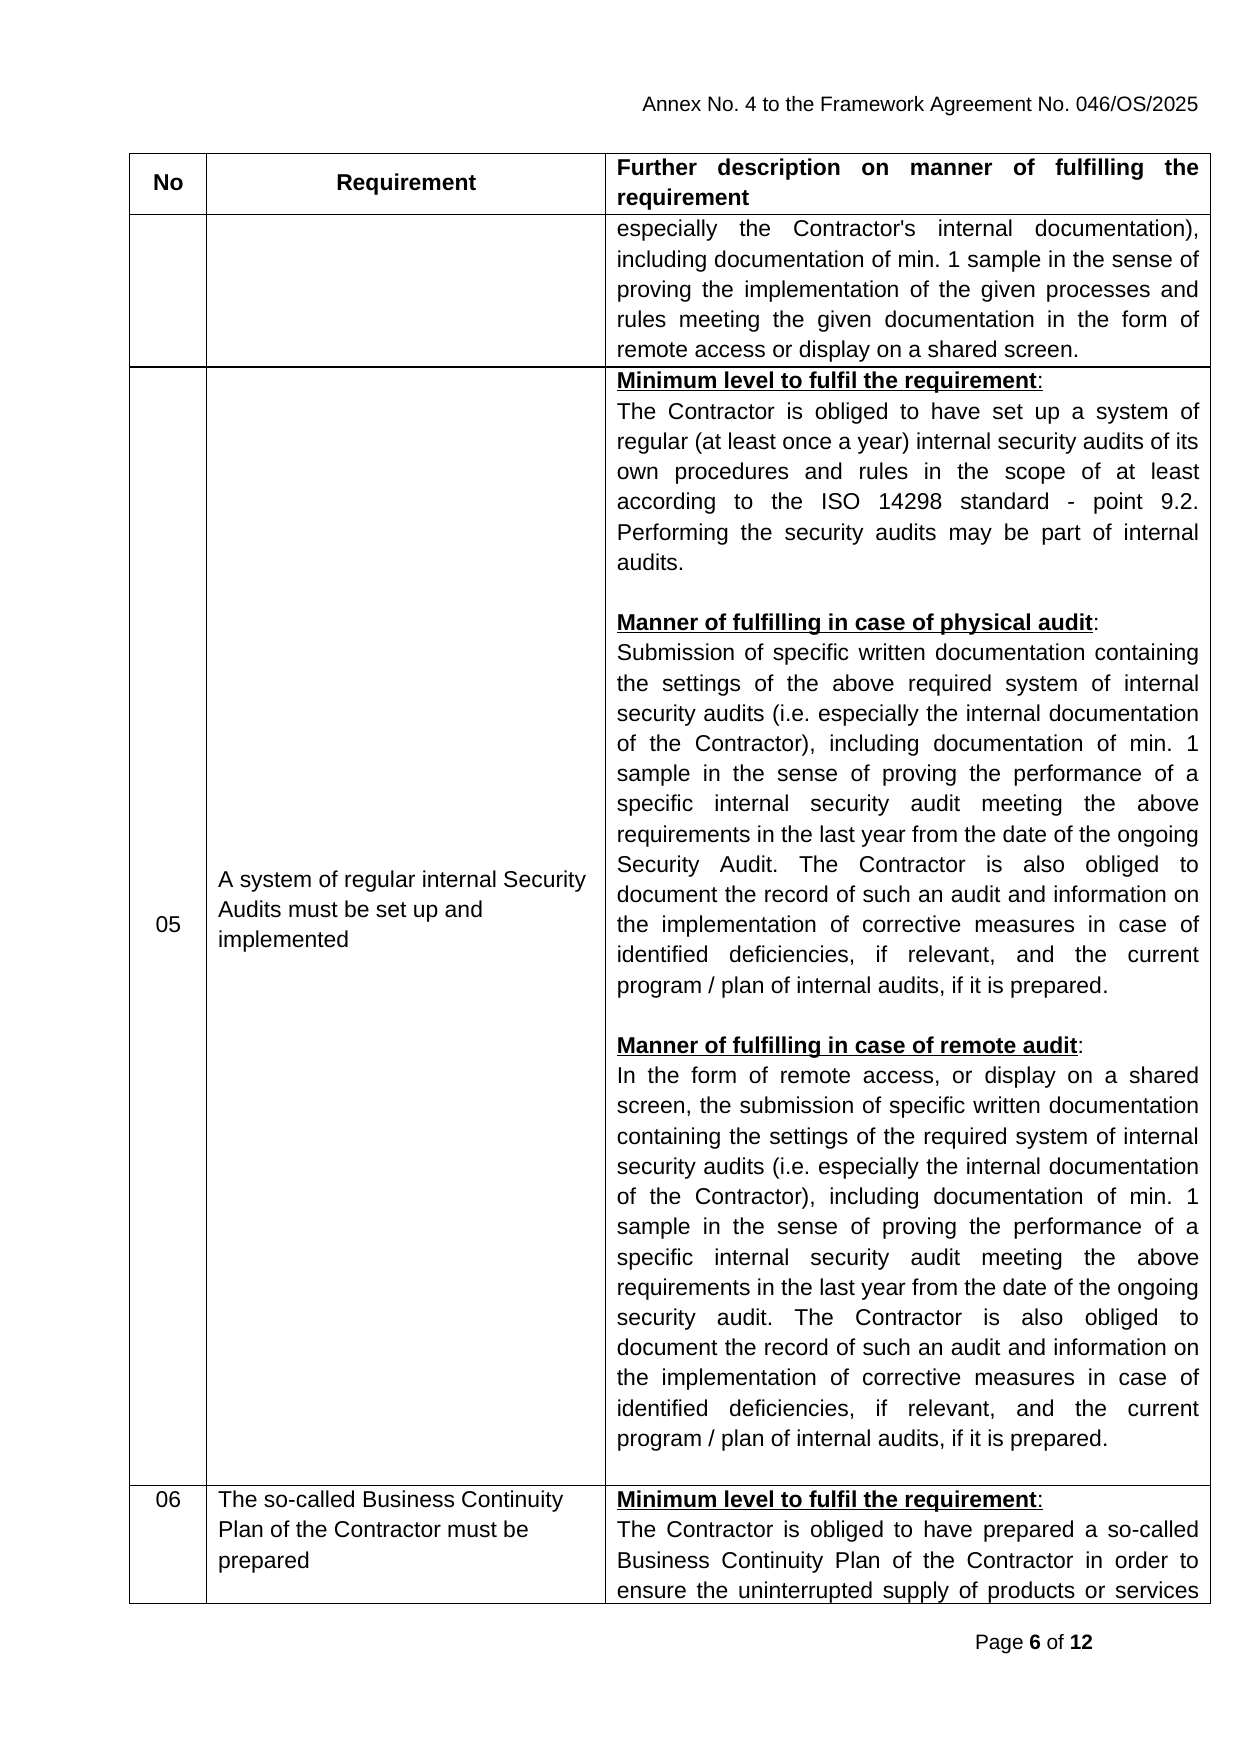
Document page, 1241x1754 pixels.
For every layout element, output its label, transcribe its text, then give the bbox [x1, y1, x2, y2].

table_cell 04 [130, 215, 206, 366]
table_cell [207, 1486, 605, 1603]
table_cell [207, 215, 605, 366]
table_cell 06 [130, 1486, 206, 1603]
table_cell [606, 215, 1210, 366]
table_header No [130, 154, 206, 214]
table_header Requirement [207, 154, 605, 214]
table_header Further description on manner of fulfilling the requirement [606, 154, 1210, 214]
table_cell 05 [130, 368, 206, 1485]
table_cell A system of regular internal Security Audits must be set up and implemented [207, 368, 605, 1485]
table_cell Minimum level to fulfil the requirement: The Contractor is obliged to have set up a system of regular (at least once a year) internal security audits of its own procedures and rules in the scope of at least according to the ISO 14298 standard - point 9.2. Performing the security audits may be part of internal audits. Manner of fulfilling in case of physical audit: Submission of specific written documentation containing the settings of the above required system of internal security audits (i.e. especially the internal documentation of the Contractor), including documentation of min. 1 sample in the sense of proving the performance of a specific internal security audit meeting the above requirements in the last year from the date of the ongoing Security Audit. The Contractor is also obliged to document the record of such an audit and information on the implementation of corrective measures in case of identified deficiencies, if relevant, and the current program / plan of internal audits, if it is prepared. Manner of fulfilling in case of remote audit: In the form of remote access, or display on a shared screen, the submission of specific written documentation containing the settings of the required system of internal security audits (i.e. especially the internal documentation of the Contractor), including documentation of min. 1 sample in the sense of proving the performance of a specific internal security audit meeting the above requirements in the last year from the date of the ongoing security audit. The Contractor is also obliged to document the record of such an audit and information on the implementation of corrective measures in case of identified deficiencies, if relevant, and the current program / plan of internal audits, if it is prepared. [606, 368, 1210, 1485]
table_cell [606, 1486, 1210, 1603]
